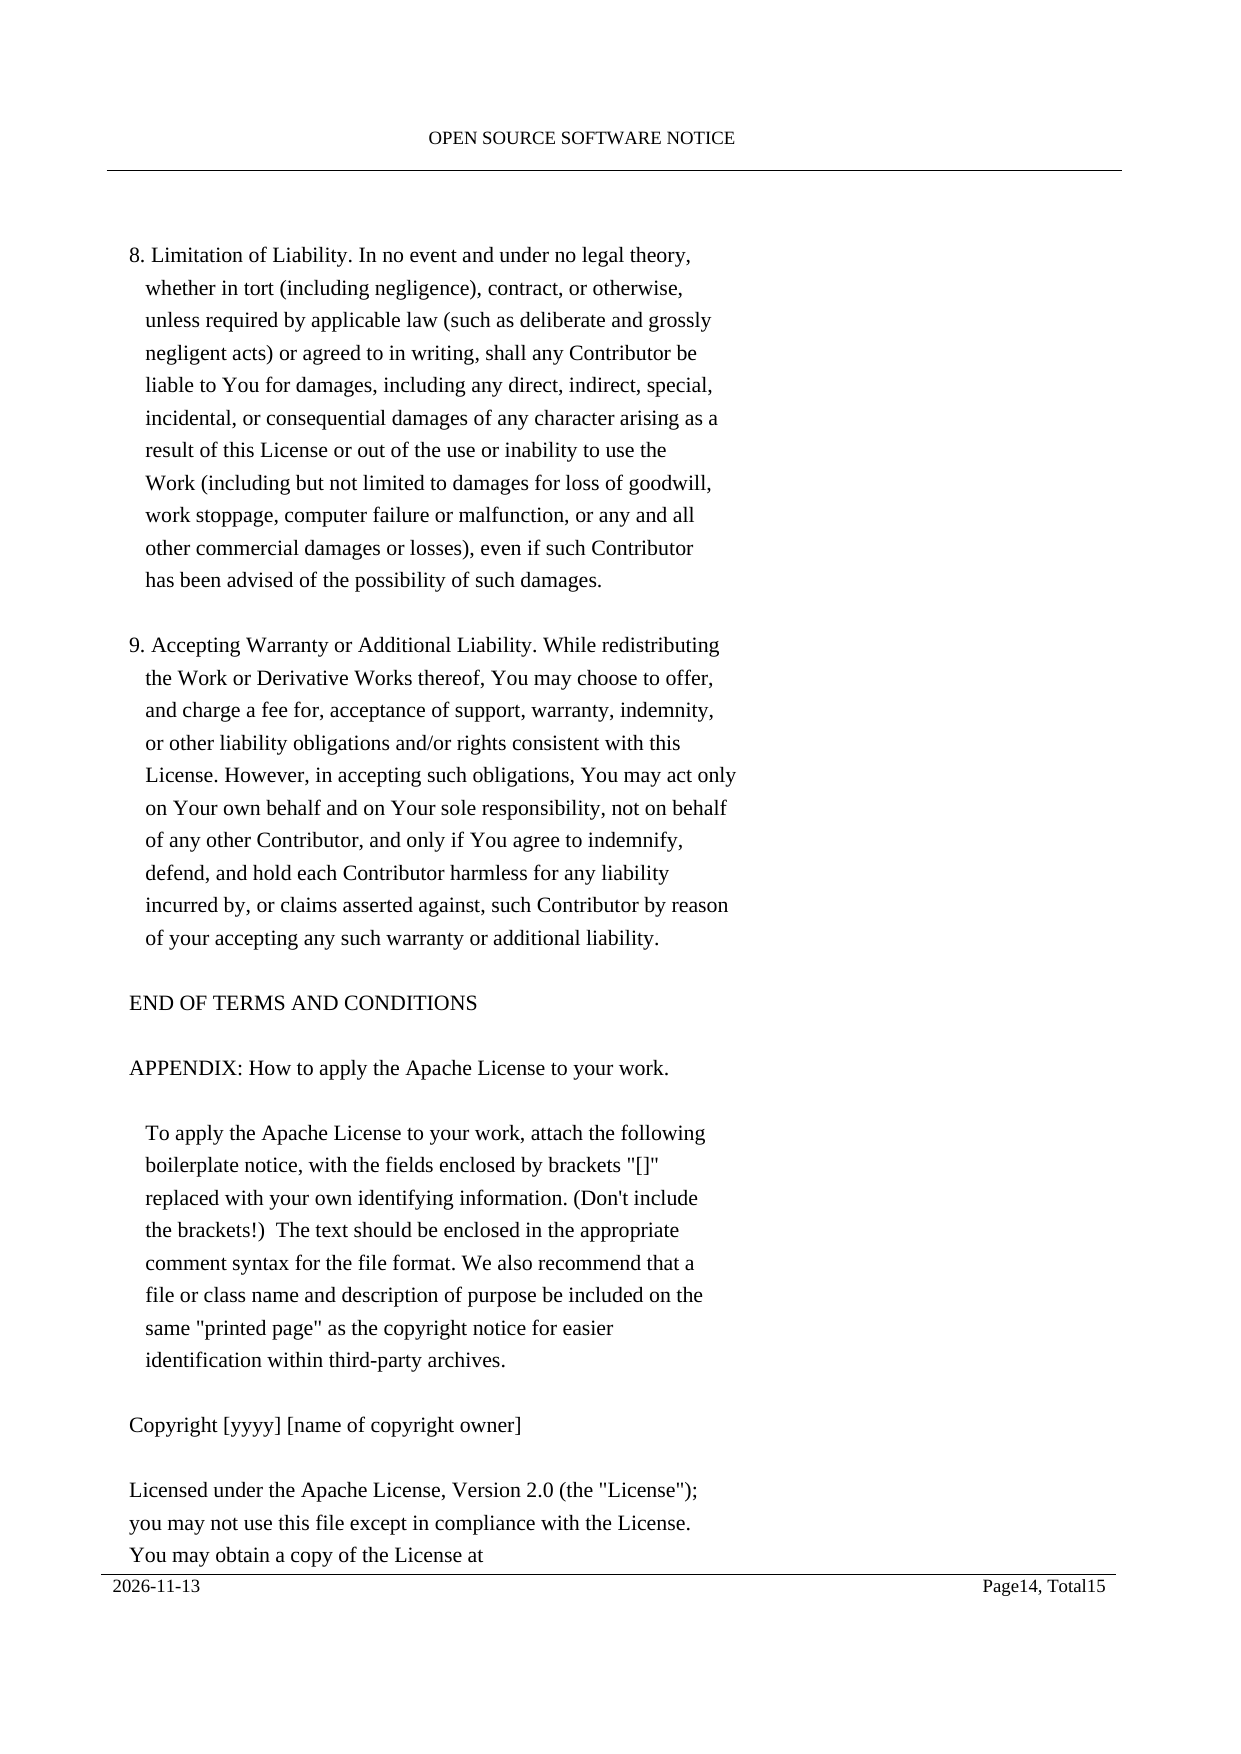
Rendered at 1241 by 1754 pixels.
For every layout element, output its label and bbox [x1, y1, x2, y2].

text [112, 206, 1128, 1571]
